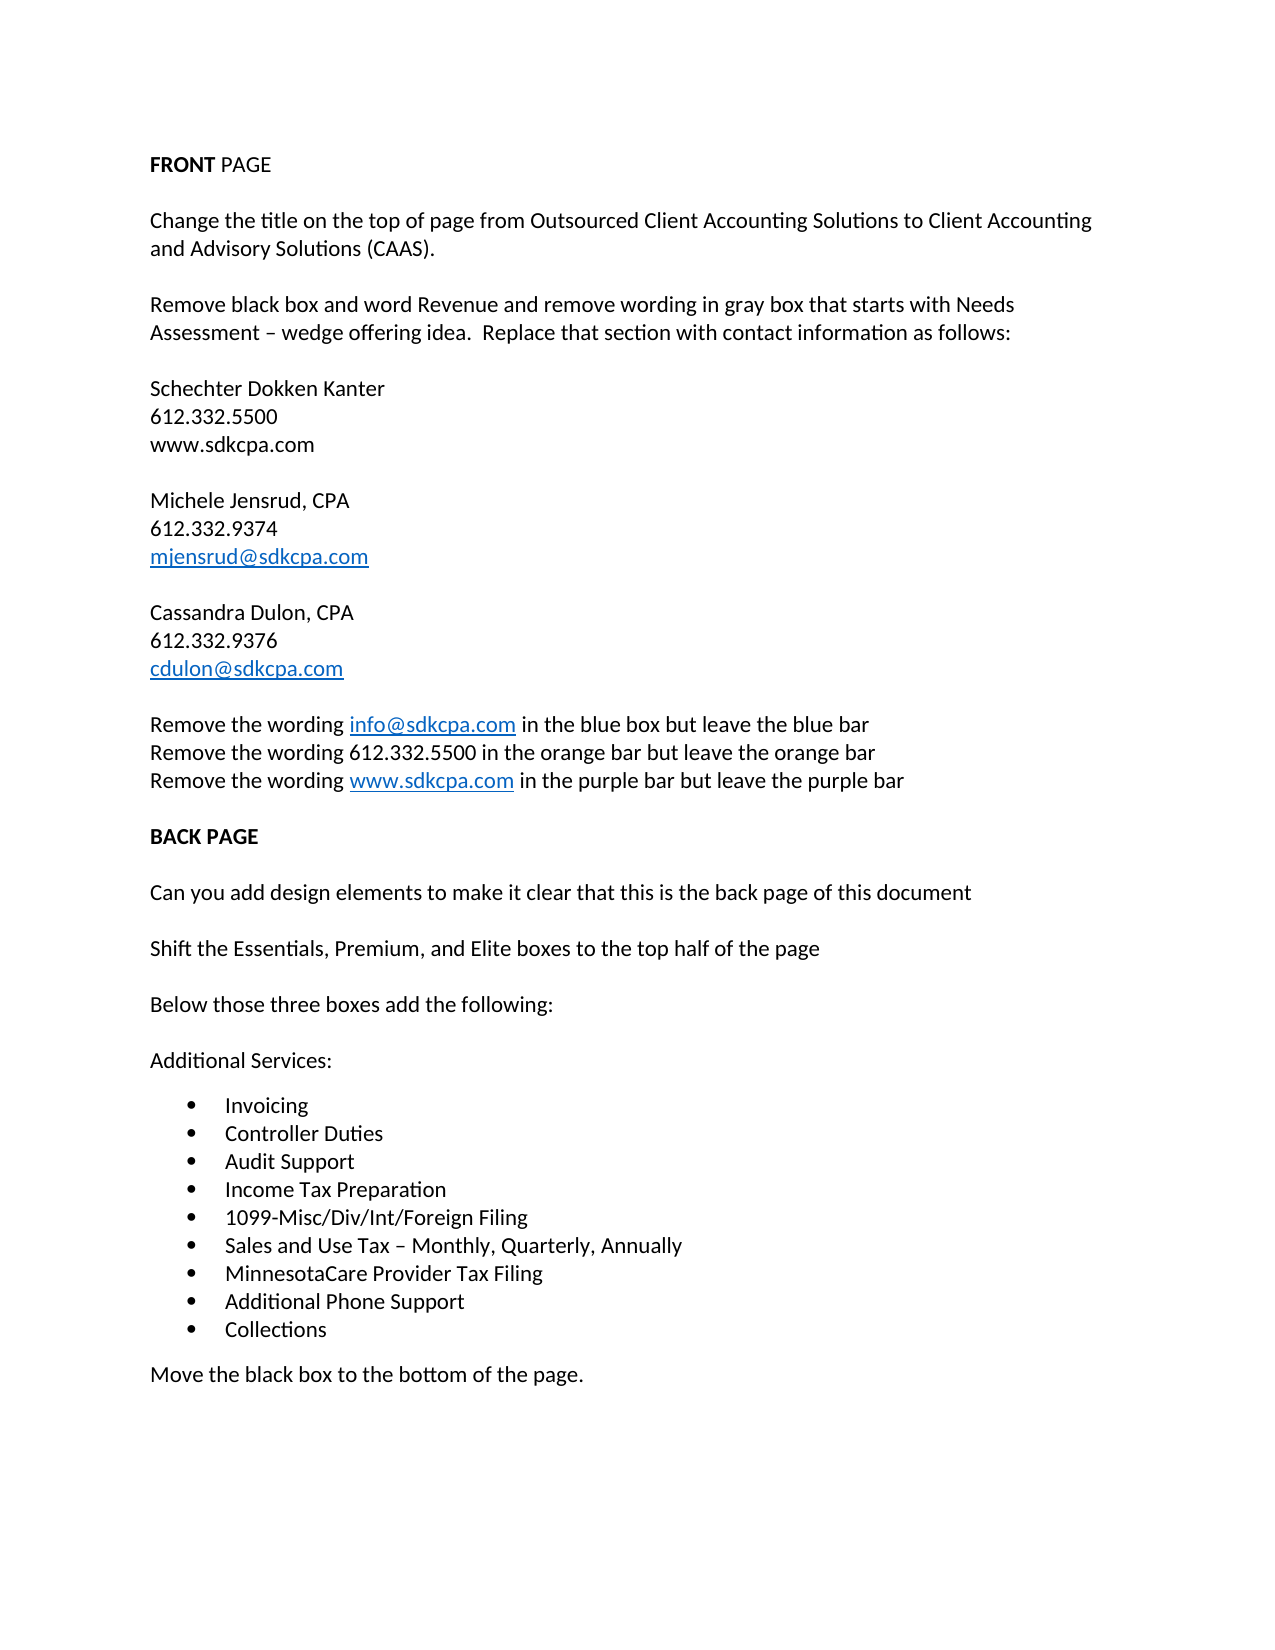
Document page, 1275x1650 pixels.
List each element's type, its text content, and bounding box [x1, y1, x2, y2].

text Michele Jensrud, CPA [150, 486, 1125, 514]
text Can you add design elements to make it clear that this is the back page of this document [150, 878, 1125, 907]
text Cassandra Dulon, CPA [150, 598, 1125, 626]
text FRONT PAGE [150, 150, 1125, 178]
list Audit Support [187, 1147, 1125, 1175]
list MinnesotaCare Provider Tax Filing [187, 1259, 1125, 1287]
text Move the black box to the bottom of the page. [150, 1360, 1125, 1388]
list Invoicing [187, 1091, 1125, 1119]
text Additional Services: [150, 1047, 1125, 1075]
list Additional Phone Support [187, 1287, 1125, 1316]
text Remove the wording 612.332.5500 in the orange bar but leave the orange bar [150, 738, 1125, 766]
list 1099-Misc/Div/Int/Foreign Filing [187, 1203, 1125, 1231]
text cdulon@sdkcpa.com [150, 654, 1125, 682]
text 612.332.9376 [150, 626, 1125, 654]
text Remove the wording info@sdkcpa.com in the blue box but leave the blue bar [150, 710, 1125, 738]
text Schechter Dokken Kanter [150, 374, 1125, 402]
text BACK PAGE [150, 822, 1125, 851]
text 612.332.9374 [150, 514, 1125, 542]
list Controller Duties [187, 1119, 1125, 1147]
text Below those three boxes add the following: [150, 991, 1125, 1019]
list Collections [187, 1316, 1125, 1343]
text Shift the Essentials, Premium, and Elite boxes to the top half of the page [150, 934, 1125, 963]
text 612.332.5500 [150, 402, 1125, 430]
text www.sdkcpa.com [150, 430, 1125, 458]
list Sales and Use Tax – Monthly, Quarterly, Annually [187, 1231, 1125, 1259]
text Remove the wording www.sdkcpa.com in the purple bar but leave the purple bar [150, 766, 1125, 794]
text Remove black box and word Revenue and remove wording in gray box that starts with Needs Assessment – wedge offering idea. Replace that section with contact information as follows: [150, 290, 1125, 346]
list Income Tax Preparation [187, 1175, 1125, 1203]
text Change the title on the top of page from Outsourced Client Accounting Solutions to Client Accounting and Advisory Solutions (CAAS). [150, 206, 1125, 262]
text mjensrud@sdkcpa.com [150, 542, 1125, 570]
